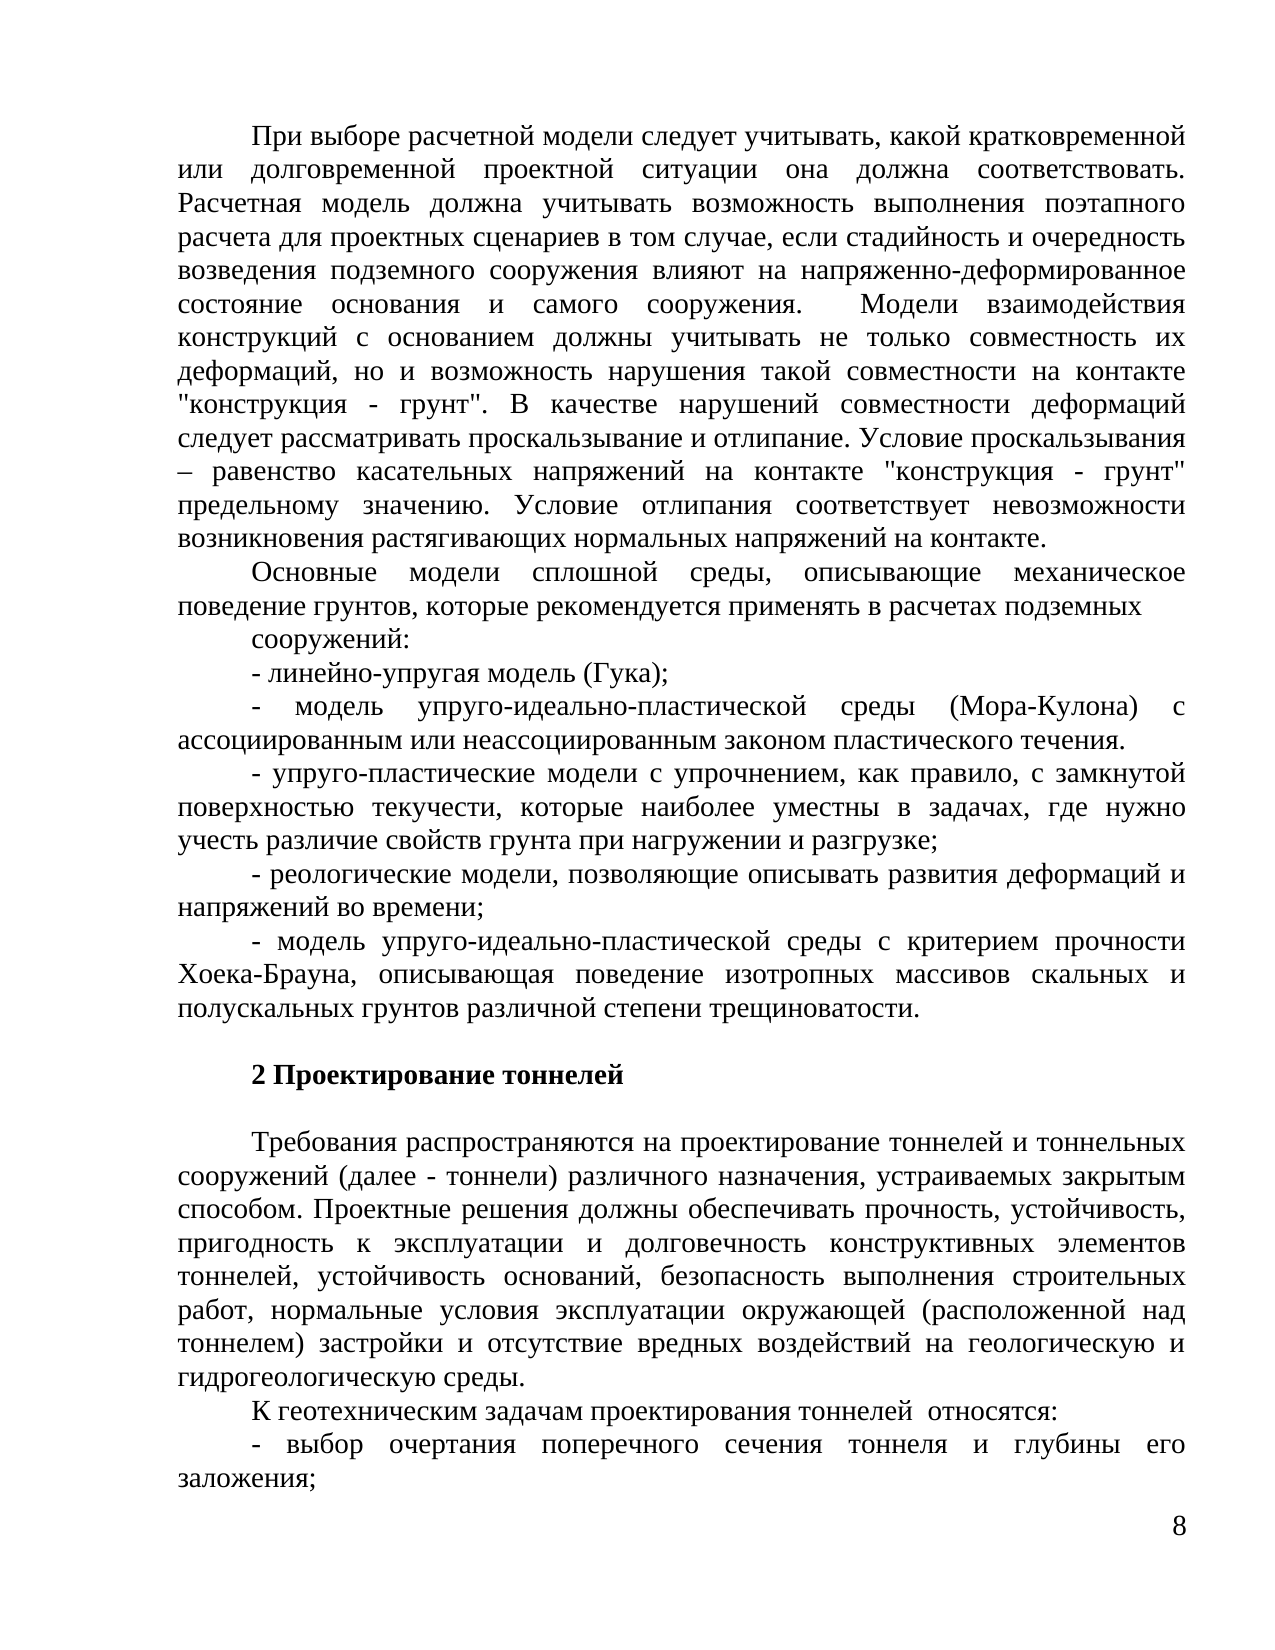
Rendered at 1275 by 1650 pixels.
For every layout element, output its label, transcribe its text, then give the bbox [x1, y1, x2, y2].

text Основные модели сплошной среды, описывающие механическое поведение грунтов, которые рекомендуется применять в расчетах подземных [177, 554, 1186, 621]
text 2 Проектирование тоннелей [177, 1057, 1186, 1091]
text - модель упруго-идеально-пластической среды с критерием прочности Хоека-Брауна, описывающая поведение изотропных массивов скальных и полускальных грунтов различной степени трещиноватости. [177, 923, 1186, 1024]
text - упруго-пластические модели с упрочнением, как правило, с замкнутой поверхностью текучести, которые наиболее уместны в задачах, где нужно учесть различие свойств грунта при нагружении и разгрузке; [177, 755, 1186, 856]
text - реологические модели, позволяющие описывать развития деформаций и напряжений во времени; [177, 856, 1186, 923]
text Требования распространяются на проектирование тоннелей и тоннельных сооружений (далее - тоннели) различного назначения, устраиваемых закрытым способом. Проектные решения должны обеспечивать прочность, устойчивость, пригодность к эксплуатации и долговечность конструктивных элементов тоннелей, устойчивость оснований, безопасность выполнения строительных работ, нормальные условия эксплуатации окружающей (расположенной над тоннелем) застройки и отсутствие вредных воздействий на геологическую и гидрогеологическую среды. [177, 1124, 1186, 1393]
text сооружений: [177, 621, 1186, 655]
text При выборе расчетной модели следует учитывать, какой кратковременной или долговременной проектной ситуации она должна соответствовать. Расчетная модель должна учитывать возможность выполнения поэтапного расчета для проектных сценариев в том случае, если стадийность и очередность возведения подземного сооружения влияют на напряженно-деформированное состояние основания и самого сооружения. Модели взаимодействия конструкций с основанием должны учитывать не только совместность их деформаций, но и возможность нарушения такой совместности на контакте "конструкция - грунт". В качестве нарушений совместности деформаций следует рассматривать проскальзывание и отлипание. Условие проскальзывания – равенство касательных напряжений на контакте "конструкция - грунт" предельному значению. Условие отлипания соответствует невозможности возникновения растягивающих нормальных напряжений на контакте. [177, 118, 1186, 554]
text К геотехническим задачам проектирования тоннелей относятся: [177, 1393, 1186, 1426]
text - линейно-упругая модель (Гука); [177, 655, 1186, 688]
text - выбор очертания поперечного сечения тоннеля и глубины его заложения; [177, 1426, 1186, 1493]
text - модель упруго-идеально-пластической среды (Мора-Кулона) с ассоциированным или неассоциированным законом пластического течения. [177, 688, 1186, 755]
